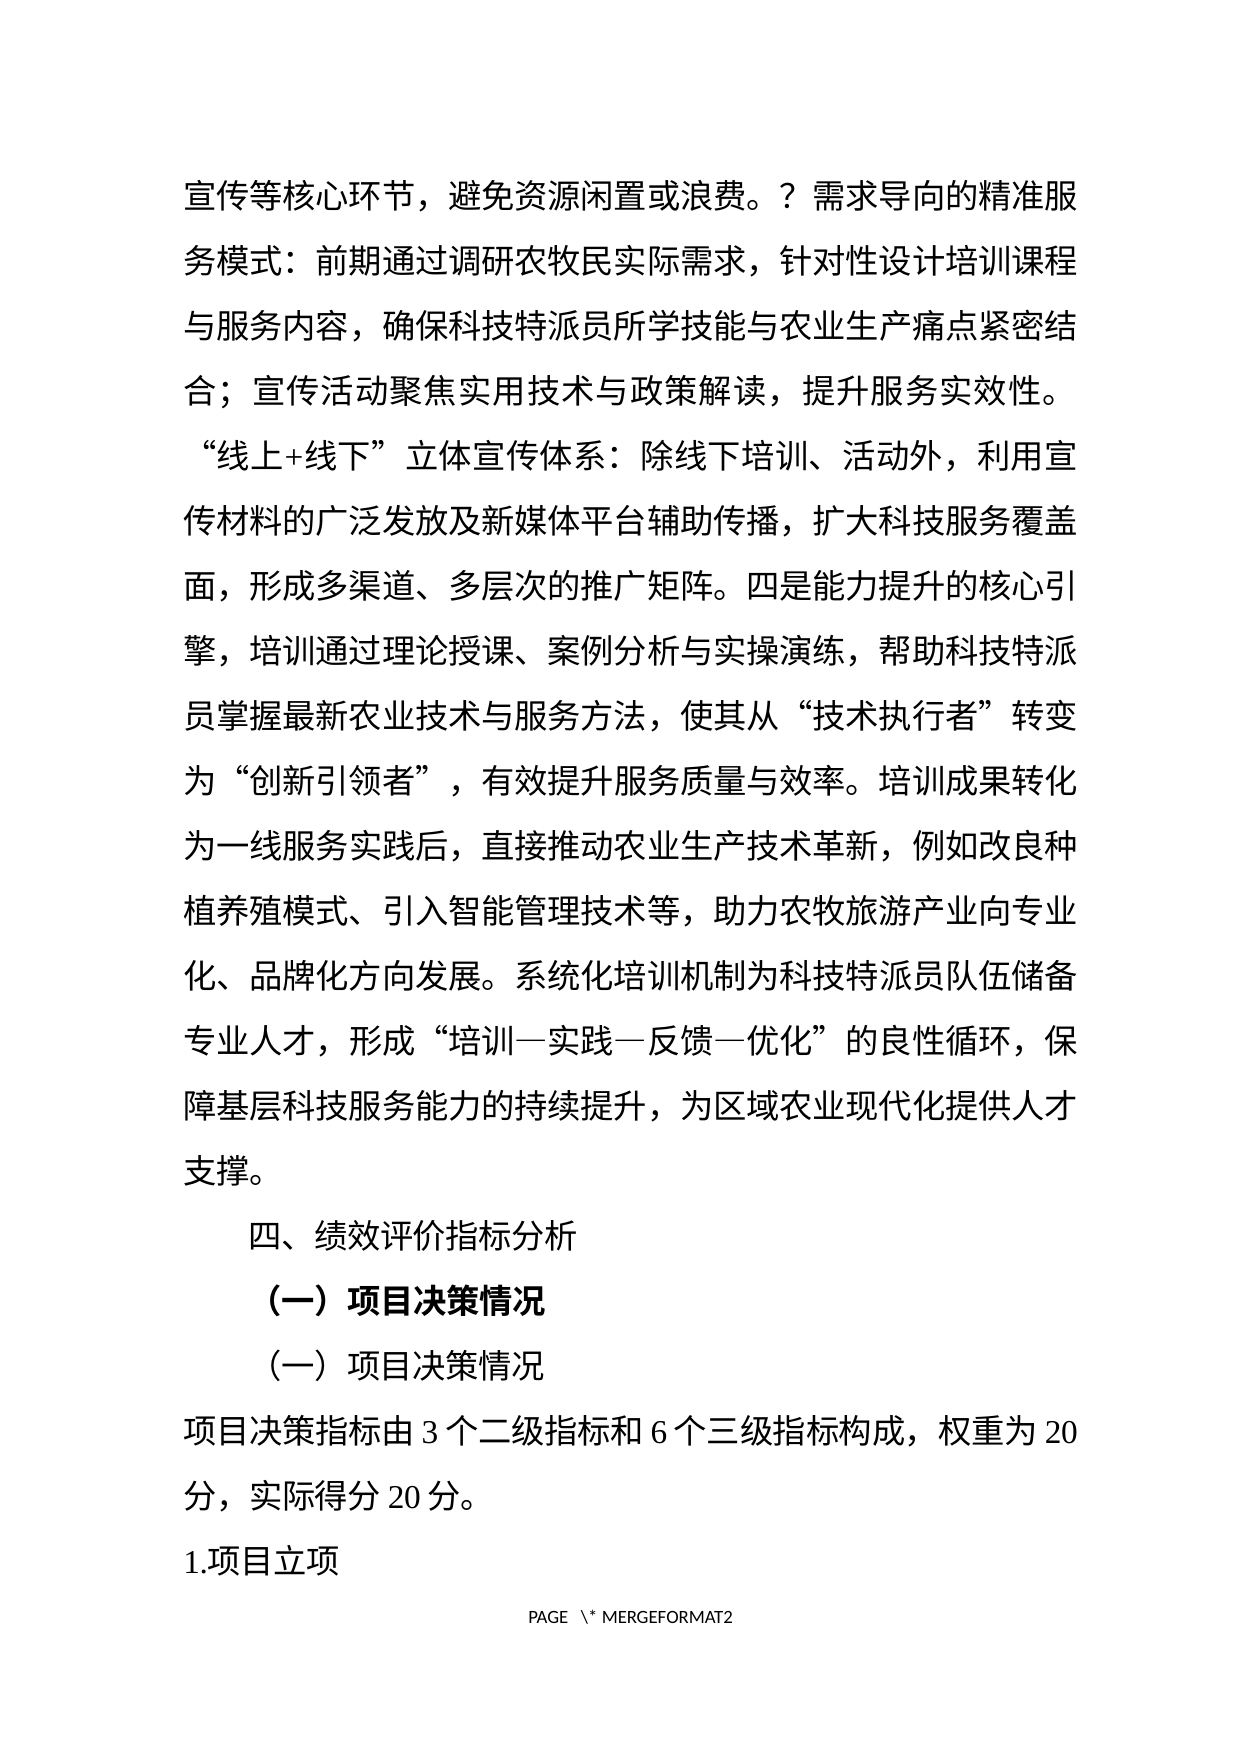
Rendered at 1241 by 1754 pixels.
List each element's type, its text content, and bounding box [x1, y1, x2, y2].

text 四、绩效评价指标分析 [183, 1202, 1078, 1267]
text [183, 1332, 1078, 1592]
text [183, 162, 1078, 1202]
text （一）项目决策情况 [183, 1267, 1078, 1332]
